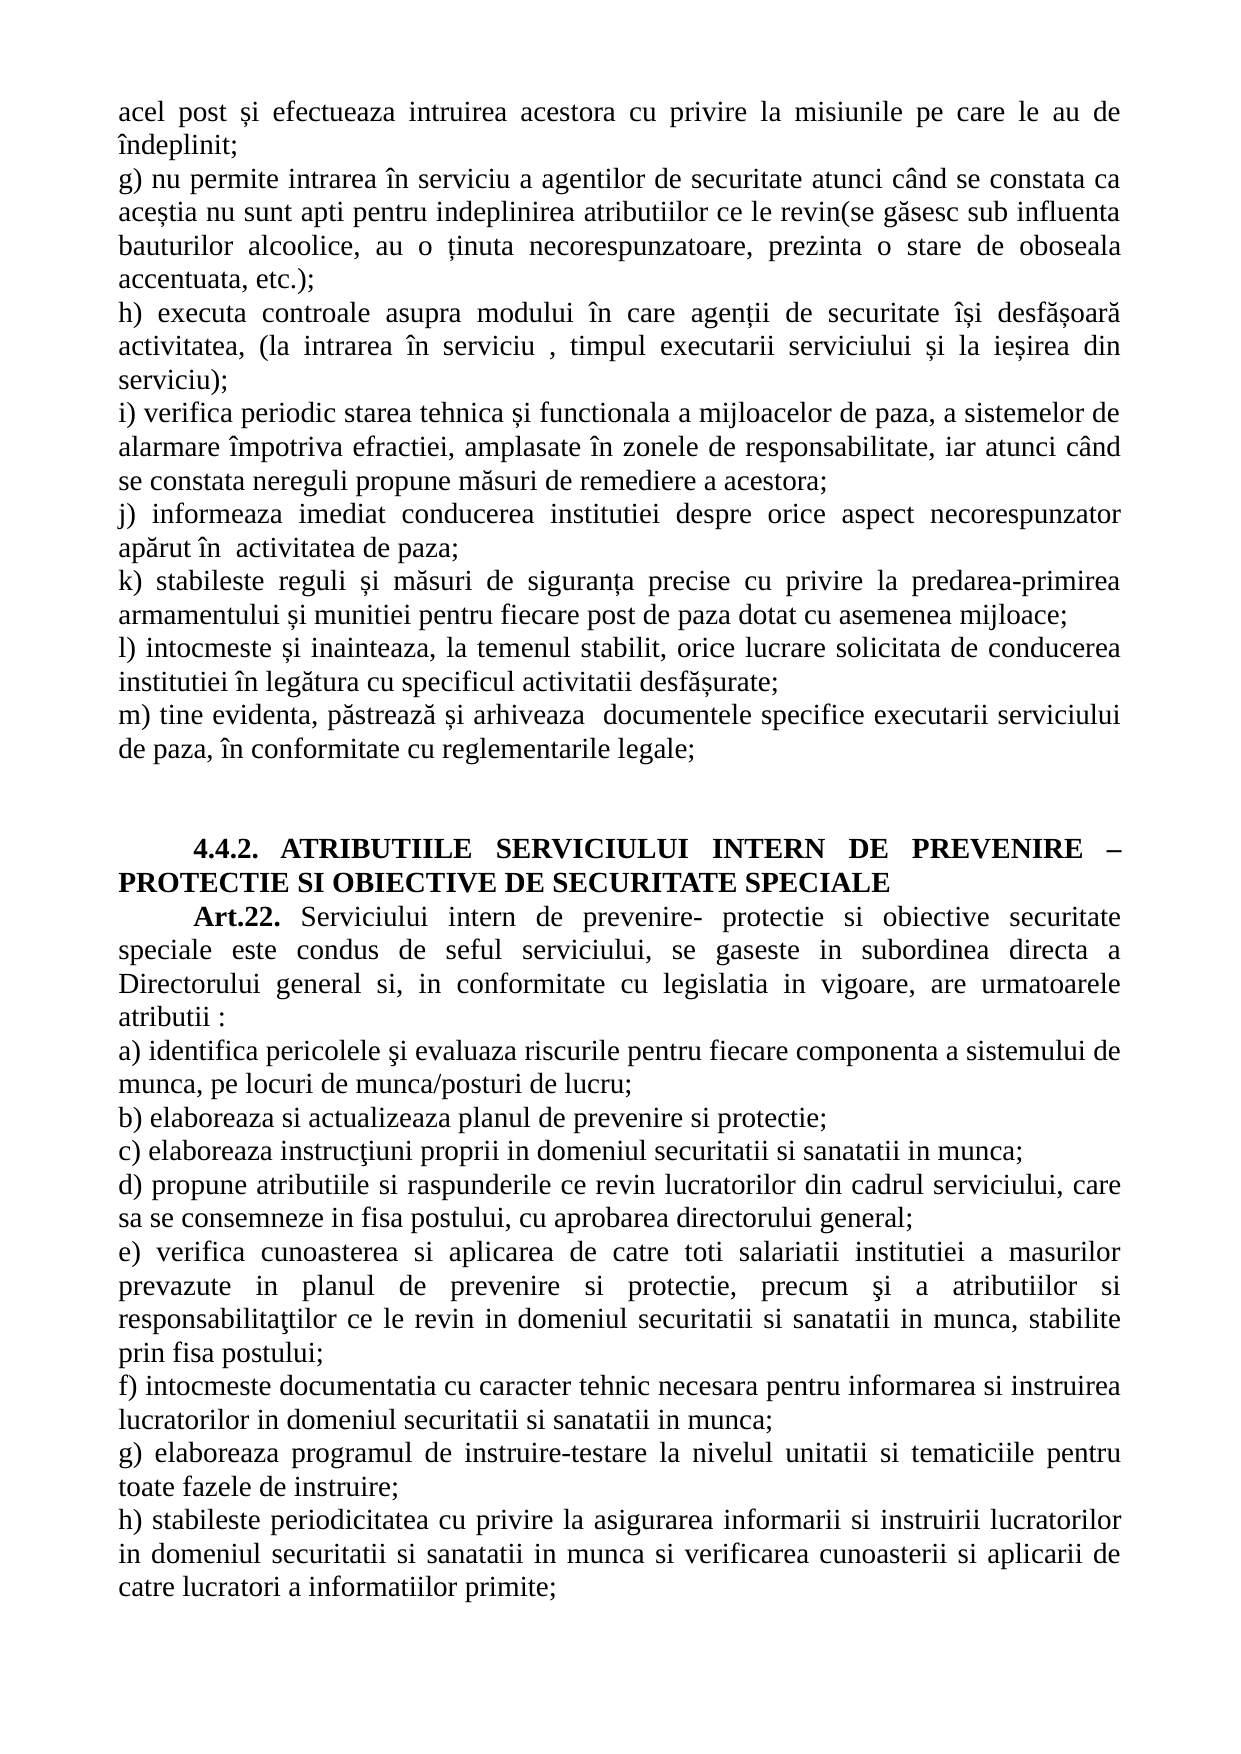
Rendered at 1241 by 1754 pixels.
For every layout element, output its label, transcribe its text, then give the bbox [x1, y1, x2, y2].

text h) executa controale asupra modului în care agenții de securitate își desfășoară activitatea, (la intrarea în serviciu , timpul executarii serviciului și la ieșirea din serviciu); [118, 295, 1122, 396]
text c) elaboreaza instrucţiuni proprii in domeniul securitatii si sanatatii in munca; [118, 1133, 1122, 1167]
text k) stabileste reguli și măsuri de siguranța precise cu privire la predarea-primirea armamentului și munitiei pentru fiecare post de paza dotat cu asemenea mijloace; [118, 563, 1122, 630]
text e) verifica cunoasterea si aplicarea de catre toti salariatii institutiei a masurilor prevazute in planul de prevenire si protectie, precum şi a atributiilor si responsabilitaţtilor ce le revin in domeniul securitatii si sanatatii in munca, stabilite prin fisa postului; [118, 1234, 1122, 1368]
text b) elaboreaza si actualizeaza planul de prevenire si protectie; [118, 1100, 1122, 1133]
text d) propune atributiile si raspunderile ce revin lucratorilor din cadrul serviciului, care sa se consemneze in fisa postului, cu aprobarea directorului general; [118, 1167, 1122, 1234]
text h) stabileste periodicitatea cu privire la asigurarea informarii si instruirii lucratorilor in domeniul securitatii si sanatatii in munca si verificarea cunoasterii si aplicarii de catre lucratori a informatiilor primite; [118, 1502, 1122, 1603]
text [118, 94, 1122, 161]
text j) informeaza imediat conducerea institutiei despre orice aspect necorespunzator apărut în activitatea de paza; [118, 496, 1122, 563]
text m) tine evidenta, păstrează și arhiveaza documentele specifice executarii serviciului de paza, în conformitate cu reglementarile legale; [118, 697, 1122, 764]
text a) identifica pericolele şi evaluaza riscurile pentru fiecare componenta a sistemului de munca, pe locuri de munca/posturi de lucru; [118, 1033, 1122, 1100]
text Art.22. Serviciului intern de prevenire- protectie si obiective securitate speciale este condus de seful serviciului, se gaseste in subordinea directa a Directorului general si, in conformitate cu legislatia in vigoare, are urmatoarele atributii : [118, 899, 1122, 1033]
text i) verifica periodic starea tehnica și functionala a mijloacelor de paza, a sistemelor de alarmare împotriva efractiei, amplasate în zonele de responsabilitate, iar atunci când se constata nereguli propune măsuri de remediere a acestora; [118, 396, 1122, 496]
text l) intocmeste și inainteaza, la temenul stabilit, orice lucrare solicitata de conducerea institutiei în legătura cu specificul activitatii desfășurate; [118, 630, 1122, 697]
text g) nu permite intrarea în serviciu a agentilor de securitate atunci când se constata ca aceștia nu sunt apti pentru indeplinirea atributiilor ce le revin(se găsesc sub influenta bauturilor alcoolice, au o ținuta necorespunzatoare, prezinta o stare de oboseala accentuata, etc.); [118, 161, 1122, 295]
text f) intocmeste documentatia cu caracter tehnic necesara pentru informarea si instruirea lucratorilor in domeniul securitatii si sanatatii in munca; [118, 1368, 1122, 1435]
text 4.4.2. ATRIBUTIILE SERVICIULUI INTERN DE PREVENIRE – PROTECTIE SI OBIECTIVE DE SECURITATE SPECIALE [118, 832, 1122, 899]
text g) elaboreaza programul de instruire-testare la nivelul unitatii si tematiciile pentru toate fazele de instruire; [118, 1435, 1122, 1502]
